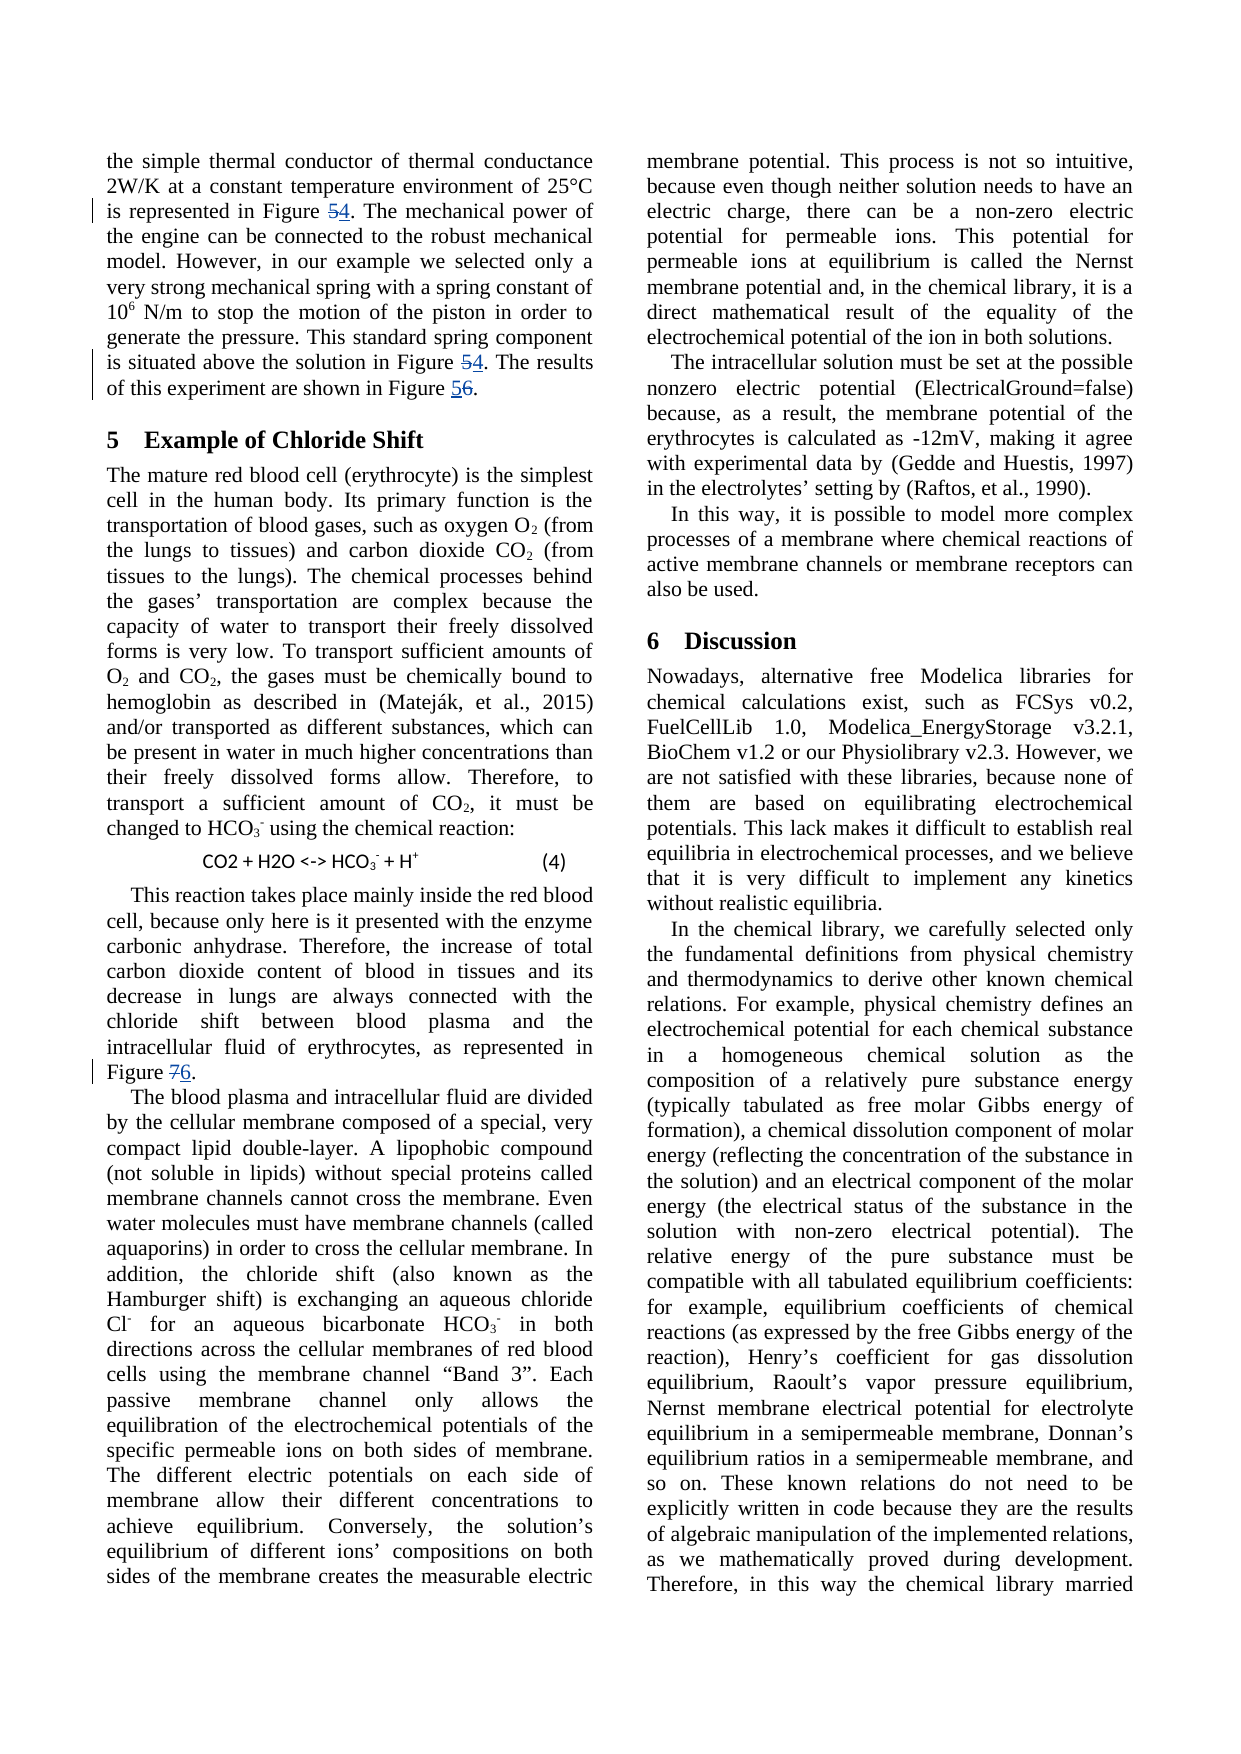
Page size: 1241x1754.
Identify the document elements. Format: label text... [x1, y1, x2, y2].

table_header (4) [526, 840, 582, 882]
table_header CO2 + H2O <-> HCO3- + H+ [95, 840, 526, 882]
text The mature red blood cell (erythrocyte) is the simplest cell in the human body. Its primary function is the transportation of blood gases, such as oxygen O2 (from the lungs to tissues) and carbon dioxide CO2 (from tissues to the lungs). The chemical processes behind the gases’ transportation are complex because the capacity of water to transport their freely dissolved forms is very low. To transport sufficient amounts of O2 and CO2, the gases must be chemically bound to hemoglobin as described in (Mateják, et al., 2015) and/or transported as different substances, which can be present in water in much higher concentrations than their freely dissolved forms allow. Therefore, to transport a sufficient amount of CO2, it must be changed to HCO3- using the chemical reaction: [106, 462, 593, 840]
text The blood plasma and intracellular fluid are divided by the cellular membrane composed of a special, very compact lipid double-layer. A lipophobic compound (not soluble in lipids) without special proteins called membrane channels cannot cross the membrane. Even water molecules must have membrane channels (called aquaporins) in order to cross the cellular membrane. In addition, the chloride shift (also known as the Hamburger shift) is exchanging an aqueous chloride Cl- for an aqueous bicarbonate HCO3- in both directions across the cellular membranes of red blood cells using the membrane channel “Band 3”. Each passive membrane channel only allows the equilibration of the electrochemical potentials of the specific permeable ions on both sides of membrane. The different electric potentials on each side of membrane allow their different concentrations to achieve equilibrium. Conversely, the solution’s equilibrium of different ions’ compositions on both sides of the membrane creates the measurable electric membrane potential. This process is not so intuitive, because even though neither solution needs to have an electric charge, there can be a non-zero electric potential for permeable ions. This potential for permeable ions at equilibrium is called the Nernst membrane potential and, in the chemical library, it is a direct mathematical result of the equality of the electrochemical potential of the ion in both solutions. [106, 1084, 593, 1588]
text This reaction takes place mainly inside the red blood cell, because only here is it presented with the enzyme carbonic anhydrase. Therefore, the increase of total carbon dioxide content of blood in tissues and its decrease in lungs are always connected with the chloride shift between blood plasma and the intracellular fluid of erythrocytes, as represented in Figure . [106, 882, 593, 1084]
text In this way, it is possible to model more complex processes of a membrane where chemical reactions of active membrane channels or membrane receptors can also be used. [647, 501, 1134, 601]
subtitle Discussion [647, 626, 1134, 655]
text The blood plasma and intracellular fluid are divided by the cellular membrane composed of a special, very compact lipid double-layer. A lipophobic compound (not soluble in lipids) without special proteins called membrane channels cannot cross the membrane. Even water molecules must have membrane channels (called aquaporins) in order to cross the cellular membrane. In addition, the chloride shift (also known as the Hamburger shift) is exchanging an aqueous chloride Cl- for an aqueous bicarbonate HCO3- in both directions across the cellular membranes of red blood cells using the membrane channel “Band 3”. Each passive membrane channel only allows the equilibration of the electrochemical potentials of the specific permeable ions on both sides of membrane. The different electric potentials on each side of membrane allow their different concentrations to achieve equilibrium. Conversely, the solution’s equilibrium of different ions’ compositions on both sides of the membrane creates the measurable electric membrane potential. This process is not so intuitive, because even though neither solution needs to have an electric charge, there can be a non-zero electric potential for permeable ions. This potential for permeable ions at equilibrium is called the Nernst membrane potential and, in the chemical library, it is a direct mathematical result of the equality of the electrochemical potential of the ion in both solutions. [647, 148, 1134, 349]
subtitle Example of Chloride Shift [106, 425, 593, 453]
text Nowadays, alternative free Modelica libraries for chemical calculations exist, such as FCSys v0.2, FuelCellLib 1.0, Modelica_EnergyStorage v3.2.1, BioChem v1.2 or our Physiolibrary v2.3. However, we are not satisfied with these libraries, because none of them are based on equilibrating electrochemical potentials. This lack makes it difficult to establish real equilibria in electrochemical processes, and we believe that it is very difficult to implement any kinetics without realistic equilibria. [647, 663, 1134, 916]
text The intracellular solution must be set at the possible nonzero electric potential (ElectricalGround=false) because, as a result, the membrane potential of the erythrocytes is calculated as -12mV, making it agree with experimental data by (Gedde and Huestis, 1997) in the electrolytes’ setting by (Raftos, et al., 1990). [647, 349, 1134, 501]
